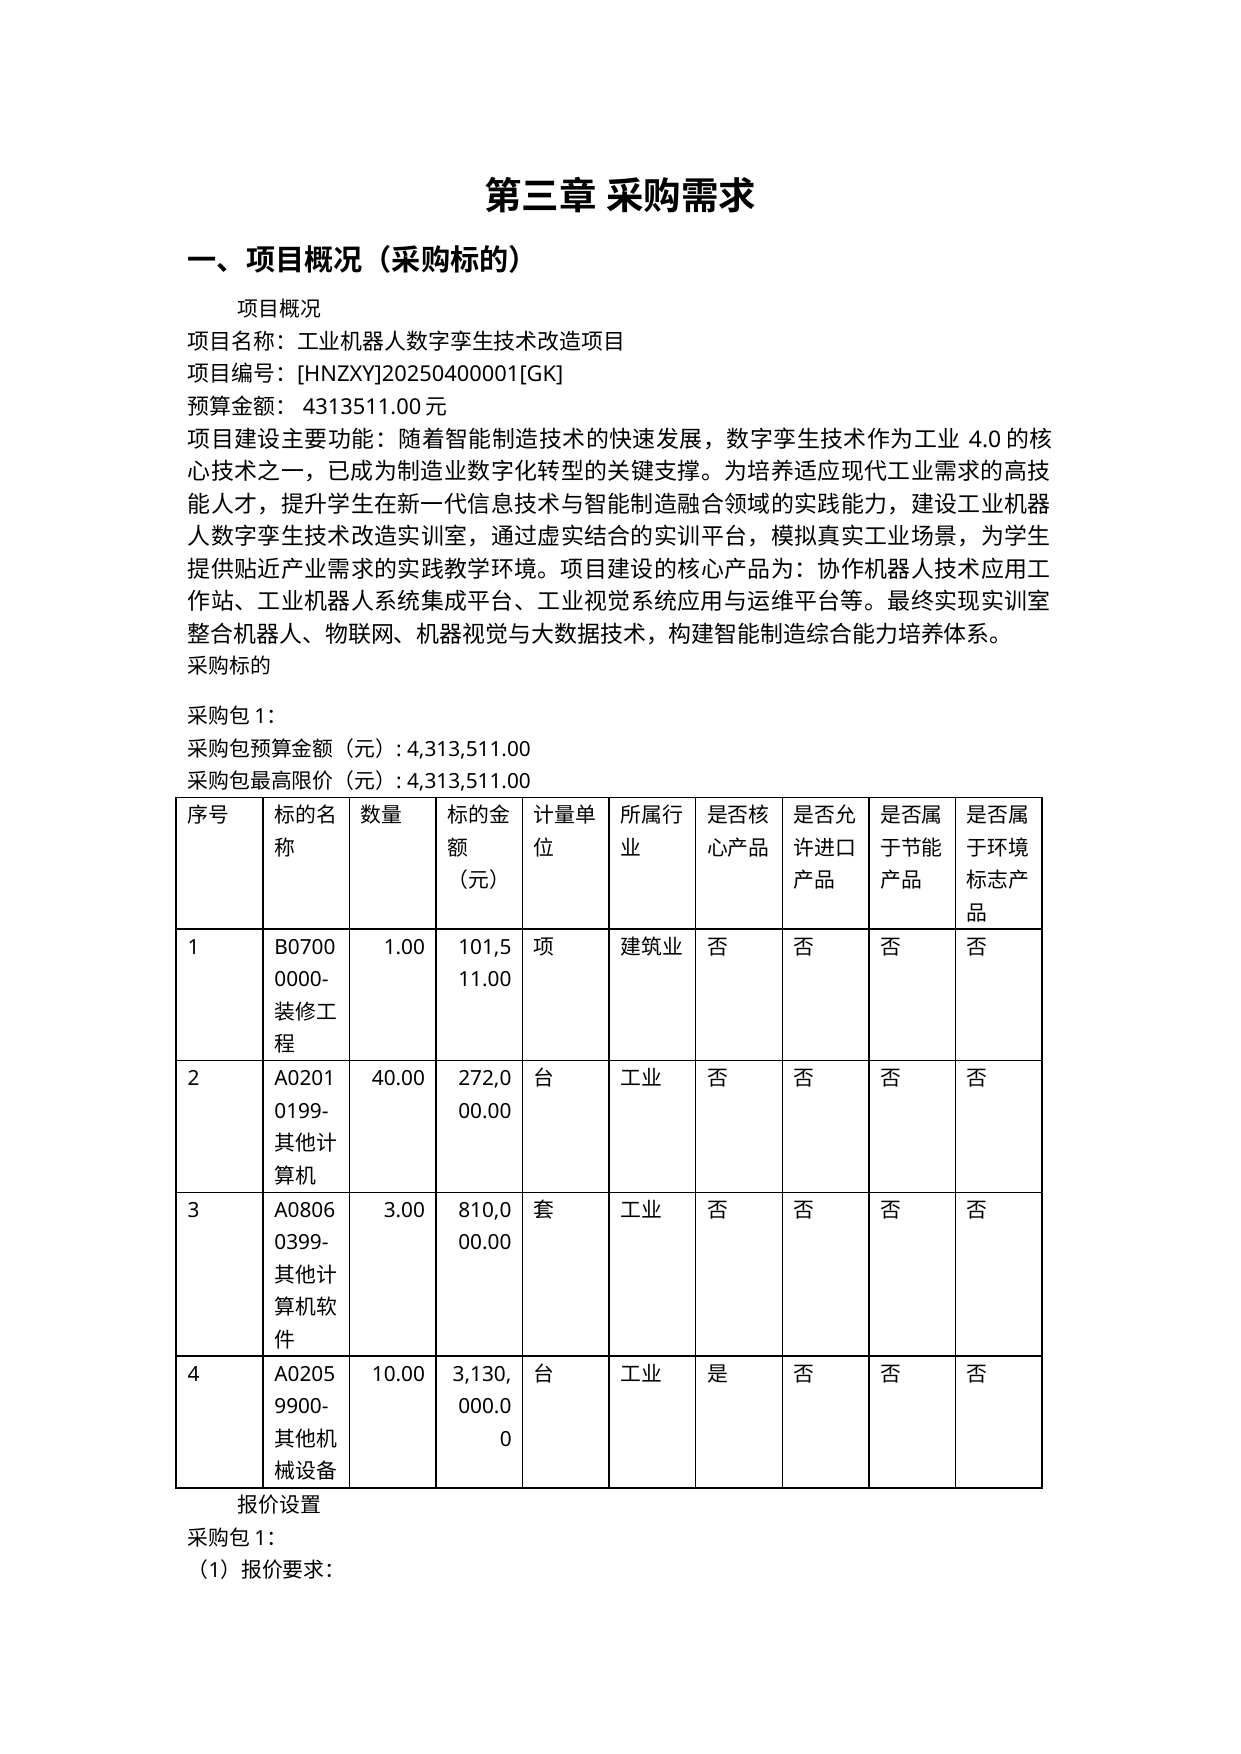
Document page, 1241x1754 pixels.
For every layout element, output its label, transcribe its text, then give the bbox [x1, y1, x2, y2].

text 预算金额： 4313511.00元 [187, 389, 1053, 422]
table_cell 否 [870, 1193, 955, 1355]
table_cell 101,511.00 [437, 930, 522, 1060]
text 采购包1： [187, 699, 1053, 732]
table_cell 否 [870, 1061, 955, 1191]
table_cell A02059900-其他机械设备 [264, 1357, 349, 1487]
table_cell 否 [870, 930, 955, 1060]
table_header 是否属于环境标志产品 [956, 798, 1041, 928]
table_cell 2 [177, 1061, 262, 1191]
text 项目名称：工业机器人数字孪生技术改造项目 [187, 324, 1053, 357]
text 项目编号：[HNZXY]20250400001[GK] [187, 357, 1053, 389]
table_cell 272,000.00 [437, 1061, 522, 1191]
table_header 计量单位 [523, 798, 608, 928]
text 采购标的 [187, 649, 1053, 682]
table_cell 台 [523, 1061, 608, 1191]
table_cell 10.00 [350, 1357, 435, 1487]
table_cell 4 [177, 1357, 262, 1487]
table_header 序号 [177, 798, 262, 928]
table_cell 否 [956, 1061, 1041, 1191]
table_cell A08060399-其他计算机软件 [264, 1193, 349, 1355]
text 一、项目概况（采购标的） [187, 227, 1053, 292]
table_cell 否 [956, 1357, 1041, 1487]
table_header 所属行业 [610, 798, 695, 928]
table_cell 工业 [610, 1061, 695, 1191]
table_cell 套 [523, 1193, 608, 1355]
table_cell 3.00 [350, 1193, 435, 1355]
text 采购包预算金额（元）: 4,313,511.00 [187, 732, 1053, 764]
table_cell 否 [870, 1357, 955, 1487]
table_cell 3 [177, 1193, 262, 1355]
text 项目建设主要功能：随着智能制造技术的快速发展，数字孪生技术作为工业4.0的核心技术之一，已成为制造业数字化转型的关键支撑。为培养适应现代工业需求的高技能人才，提升学生在新一代信息技术与智能制造融合领域的实践能力，建设工业机器人数字孪生技术改造实训室，通过虚实结合的实训平台，模拟真实工业场景，为学生提供贴近产业需求的实践教学环境。项目建设的核心产品为：协作机器人技术应用工作站、工业机器人系统集成平台、工业视觉系统应用与运维平台等。最终实现实训室整合机器人、物联网、机器视觉与大数据技术，构建智能制造综合能力培养体系。 [187, 422, 1053, 649]
table_cell 否 [783, 1357, 868, 1487]
table_header 标的名称 [264, 798, 349, 928]
table_cell 是 [696, 1357, 782, 1487]
table_cell 否 [696, 1193, 782, 1355]
text 报价设置 [187, 1488, 1053, 1521]
table_cell 否 [956, 1193, 1041, 1355]
table_cell 810,000.00 [437, 1193, 522, 1355]
table_header 数量 [350, 798, 435, 928]
table_cell 台 [523, 1357, 608, 1487]
table_header 是否允许进口产品 [783, 798, 868, 928]
text 项目概况 [187, 292, 1053, 324]
table_cell 1.00 [350, 930, 435, 1060]
table_header 标的金额 （元） [437, 798, 522, 928]
table_cell 否 [956, 930, 1041, 1060]
table_cell 建筑业 [610, 930, 695, 1060]
text 采购包1： [187, 1521, 1053, 1553]
table_cell A02010199-其他计算机 [264, 1061, 349, 1191]
table_cell 否 [783, 930, 868, 1060]
table_cell 1 [177, 930, 262, 1060]
table_header 是否核心产品 [696, 798, 782, 928]
table_cell 否 [696, 930, 782, 1060]
text 采购包最高限价（元）: 4,313,511.00 [187, 764, 1053, 797]
table_cell B07000000-装修工程 [264, 930, 349, 1060]
table_cell 否 [783, 1193, 868, 1355]
table_header 是否属于节能产品 [870, 798, 955, 928]
table_cell 工业 [610, 1357, 695, 1487]
text 第三章 采购需求 [187, 162, 1053, 227]
table_cell 40.00 [350, 1061, 435, 1191]
table_cell 工业 [610, 1193, 695, 1355]
text （1）报价要求： [187, 1553, 1053, 1586]
table_cell 否 [696, 1061, 782, 1191]
table_cell 项 [523, 930, 608, 1060]
table_cell 否 [783, 1061, 868, 1191]
table_cell 3,130,000.00 [437, 1357, 522, 1487]
